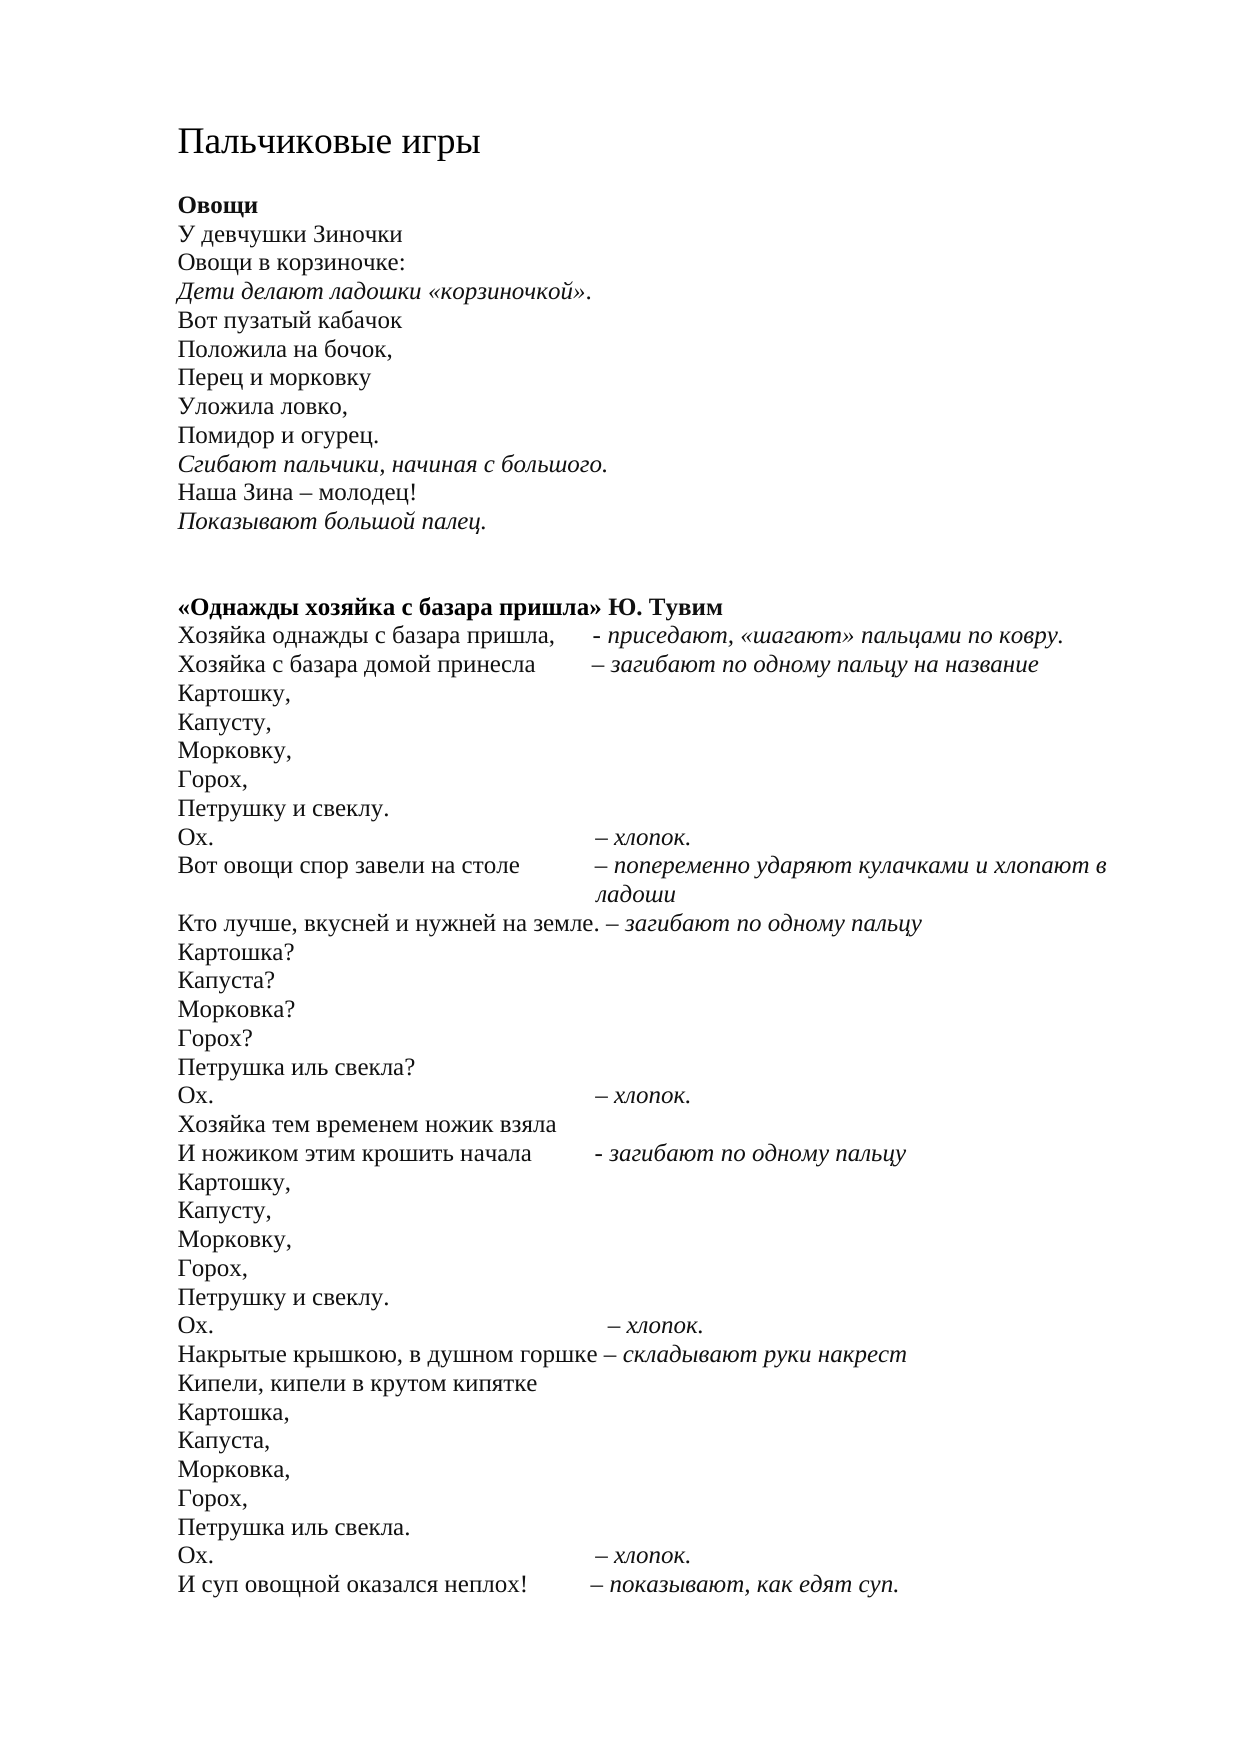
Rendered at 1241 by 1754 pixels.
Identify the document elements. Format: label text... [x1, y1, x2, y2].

text Петрушка иль свекла? [177, 1052, 1152, 1081]
text Дети делают ладошки «корзиночкой». [177, 276, 1152, 305]
text Морковку, [177, 736, 1152, 764]
text Картошку, [177, 1167, 1152, 1196]
text Петрушка иль свекла. [177, 1512, 1152, 1541]
text И ножиком этим крошить начала - загибают по одному пальцу [177, 1138, 1152, 1167]
text Картошка? [177, 937, 1152, 966]
text Капуста, [177, 1426, 1152, 1454]
text Перец и морковку [177, 362, 1152, 391]
text Морковка, [177, 1454, 1152, 1483]
text Ох. – хлопок. [177, 1541, 1152, 1569]
text Горох? [177, 1023, 1152, 1052]
text ладоши [177, 879, 1152, 908]
text Капуста? [177, 966, 1152, 994]
text Капусту, [177, 1196, 1152, 1224]
text Морковку, [177, 1224, 1152, 1253]
text У девчушки Зиночки [177, 219, 1152, 247]
text Морковка? [177, 994, 1152, 1023]
text Ох. – хлопок. [177, 1081, 1152, 1109]
text И суп овощной оказался неплох! – показывают, как едят суп. [177, 1569, 1152, 1598]
text Картошка, [177, 1397, 1152, 1426]
text Кто лучше, вкусней и нужней на земле. – загибают по одному пальцу [177, 908, 1152, 937]
text Накрытые крышкою, в душном горшке – складывают руки накрест [177, 1339, 1152, 1368]
text «Однажды хозяйка с базара пришла» Ю. Тувим [177, 592, 1152, 621]
text Капусту, [177, 707, 1152, 736]
text Овощи [177, 190, 1152, 219]
text Хозяйка однажды с базара пришла, - приседают, «шагают» пальцами по ковру. [177, 621, 1152, 649]
text Показывают большой палец. [177, 506, 1152, 535]
text Помидор и огурец. [177, 420, 1152, 449]
text Хозяйка тем временем ножик взяла [177, 1109, 1152, 1138]
text Ох. – хлопок. [177, 822, 1152, 851]
text Вот пузатый кабачок [177, 305, 1152, 334]
text Наша Зина – молодец! [177, 477, 1152, 506]
text Петрушку и свеклу. [177, 793, 1152, 822]
text Сгибают пальчики, начиная с большого. [177, 449, 1152, 477]
text Пальчиковые игры [177, 118, 1152, 161]
text Овощи в корзиночке: [177, 247, 1152, 276]
text Положила на бочок, [177, 334, 1152, 362]
text Хозяйка с базара домой принесла – загибают по одному пальцу на название [177, 649, 1152, 678]
text Петрушку и свеклу. [177, 1282, 1152, 1311]
text Ох. – хлопок. [177, 1311, 1152, 1339]
text Уложила ловко, [177, 391, 1152, 420]
text Вот овощи спор завели на столе – попеременно ударяют кулачками и хлопают в [177, 851, 1152, 879]
text Горох, [177, 764, 1152, 793]
text Кипели, кипели в крутом кипятке [177, 1368, 1152, 1397]
text Горох, [177, 1483, 1152, 1512]
text Горох, [177, 1253, 1152, 1282]
text Картошку, [177, 678, 1152, 707]
